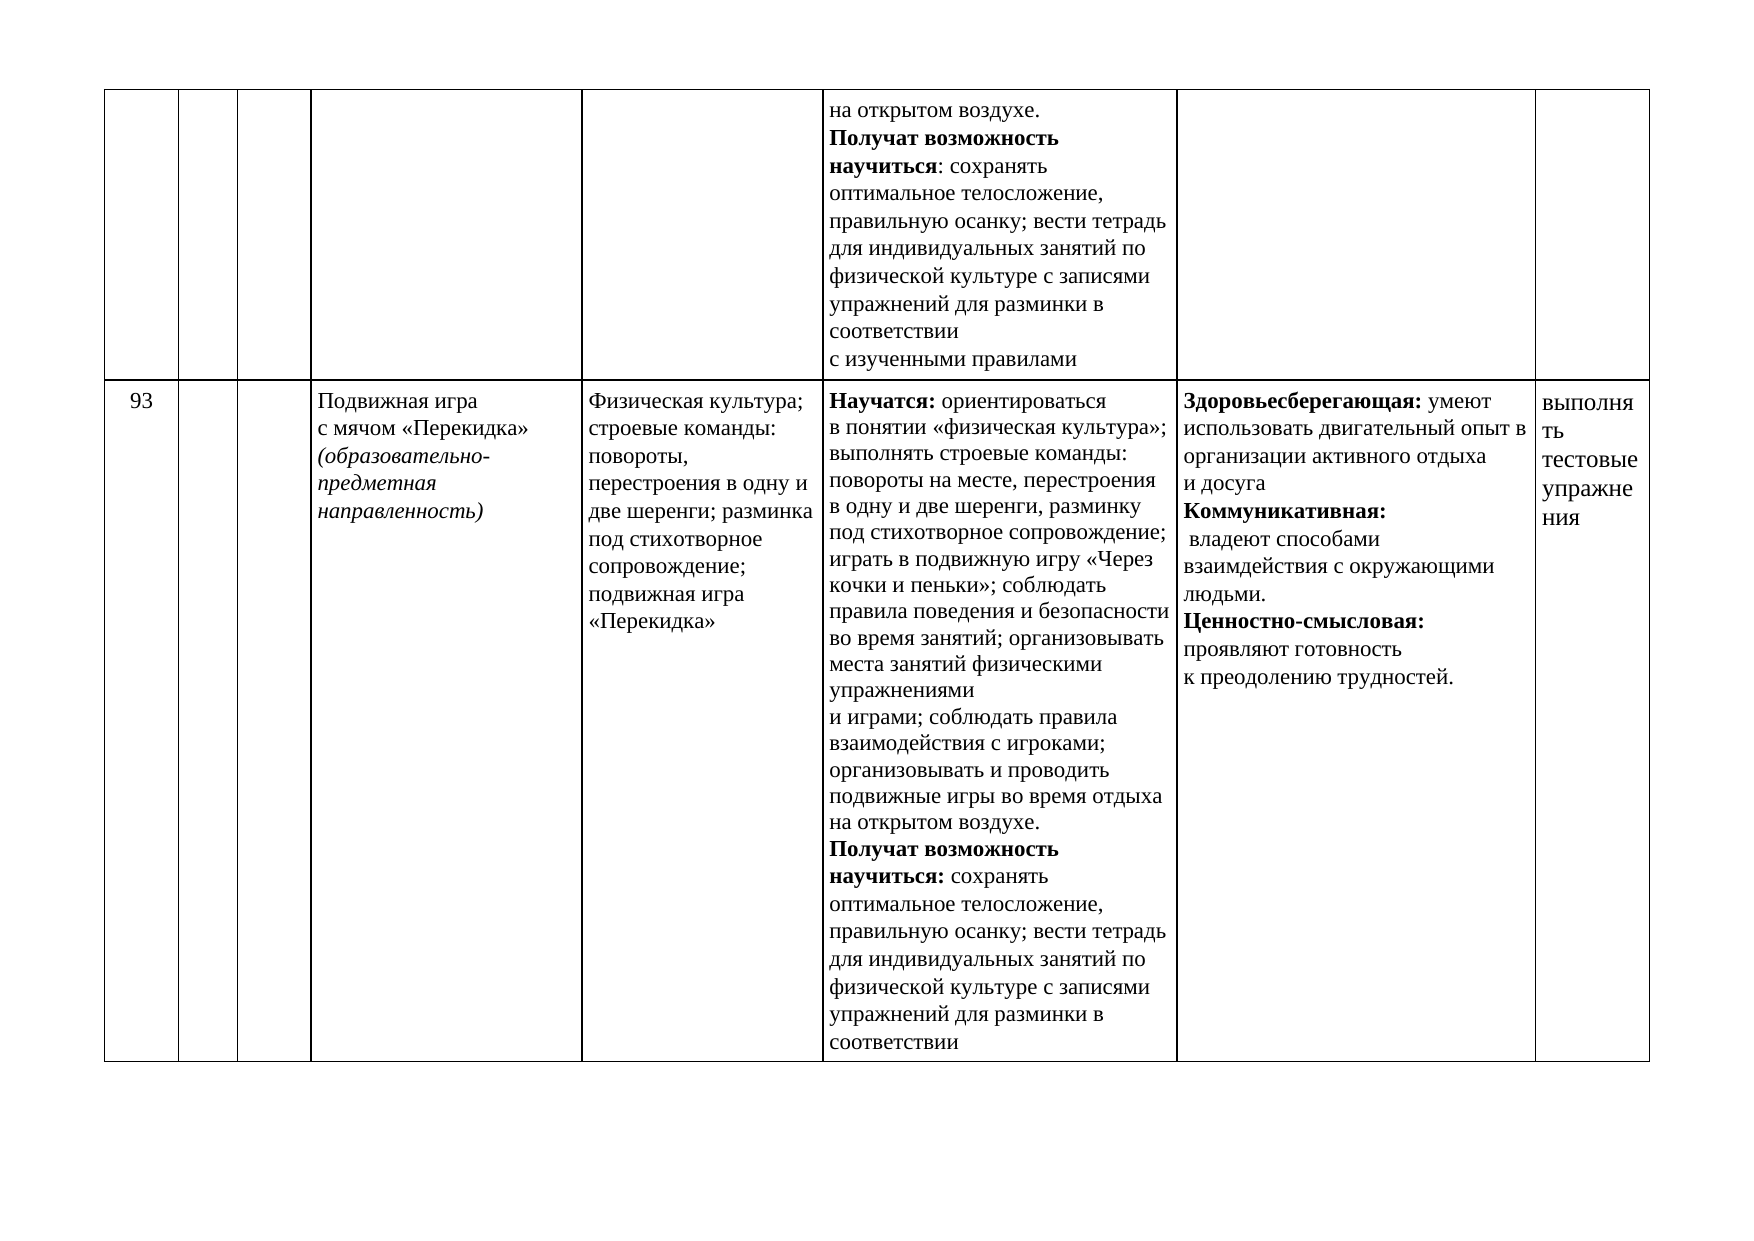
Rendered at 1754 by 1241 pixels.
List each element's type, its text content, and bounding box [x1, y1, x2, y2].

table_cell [1178, 381, 1535, 1061]
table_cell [824, 381, 1176, 1061]
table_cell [583, 90, 822, 379]
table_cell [1536, 90, 1649, 379]
table_cell [179, 381, 237, 1061]
table_cell [238, 381, 310, 1061]
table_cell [1178, 90, 1535, 379]
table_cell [824, 90, 1176, 379]
table_cell [179, 90, 237, 379]
table_cell 93 [105, 381, 178, 1061]
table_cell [312, 90, 581, 379]
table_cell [1536, 381, 1649, 1061]
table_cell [583, 381, 822, 1061]
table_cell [312, 381, 581, 1061]
table_cell [238, 90, 310, 379]
table_cell 92 [105, 90, 178, 379]
